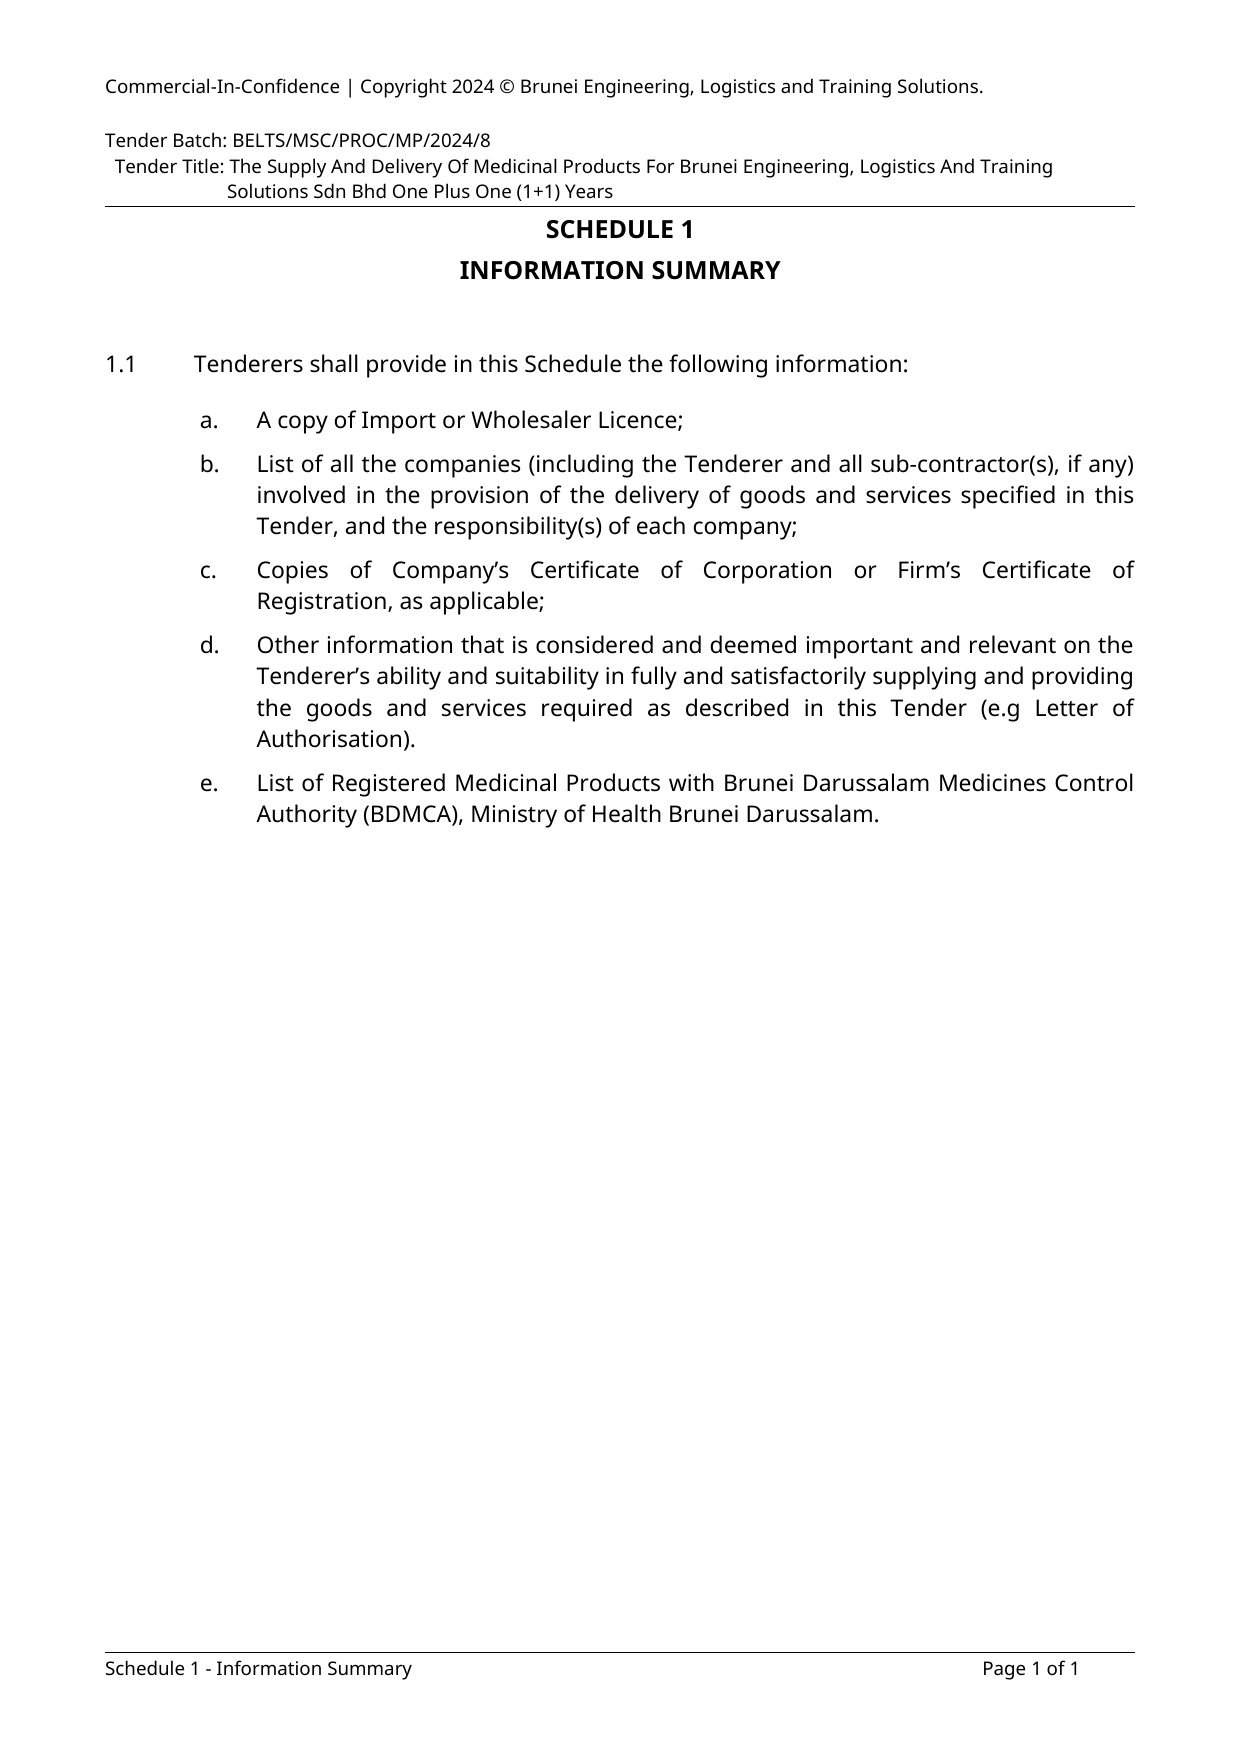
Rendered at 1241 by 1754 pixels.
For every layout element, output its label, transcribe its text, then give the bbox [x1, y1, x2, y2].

list A copy of Import or Wholesaler Licence; [199, 404, 1135, 435]
list Other information that is considered and deemed important and relevant on the Tenderer’s ability and suitability in fully and satisfactorily supplying and providing the goods and services required as described in this Tender (e.g Letter of Authorisation). [199, 629, 1135, 754]
list Copies of Company’s Certificate of Corporation or Firm’s Certificate of Registration, as applicable; [199, 554, 1135, 617]
subtitle SCHEDULE 1 [105, 211, 1135, 245]
list Tenderers shall provide in this Schedule the following information: [105, 348, 1135, 379]
subtitle INFORMATION SUMMARY [105, 252, 1135, 286]
list List of all the companies (including the Tenderer and all sub-contractor(s), if any) involved in the provision of the delivery of goods and services specified in this Tender, and the responsibility(s) of each company; [199, 448, 1135, 542]
list List of Registered Medicinal Products with Brunei Darussalam Medicines Control Authority (BDMCA), Ministry of Health Brunei Darussalam. [199, 767, 1135, 829]
